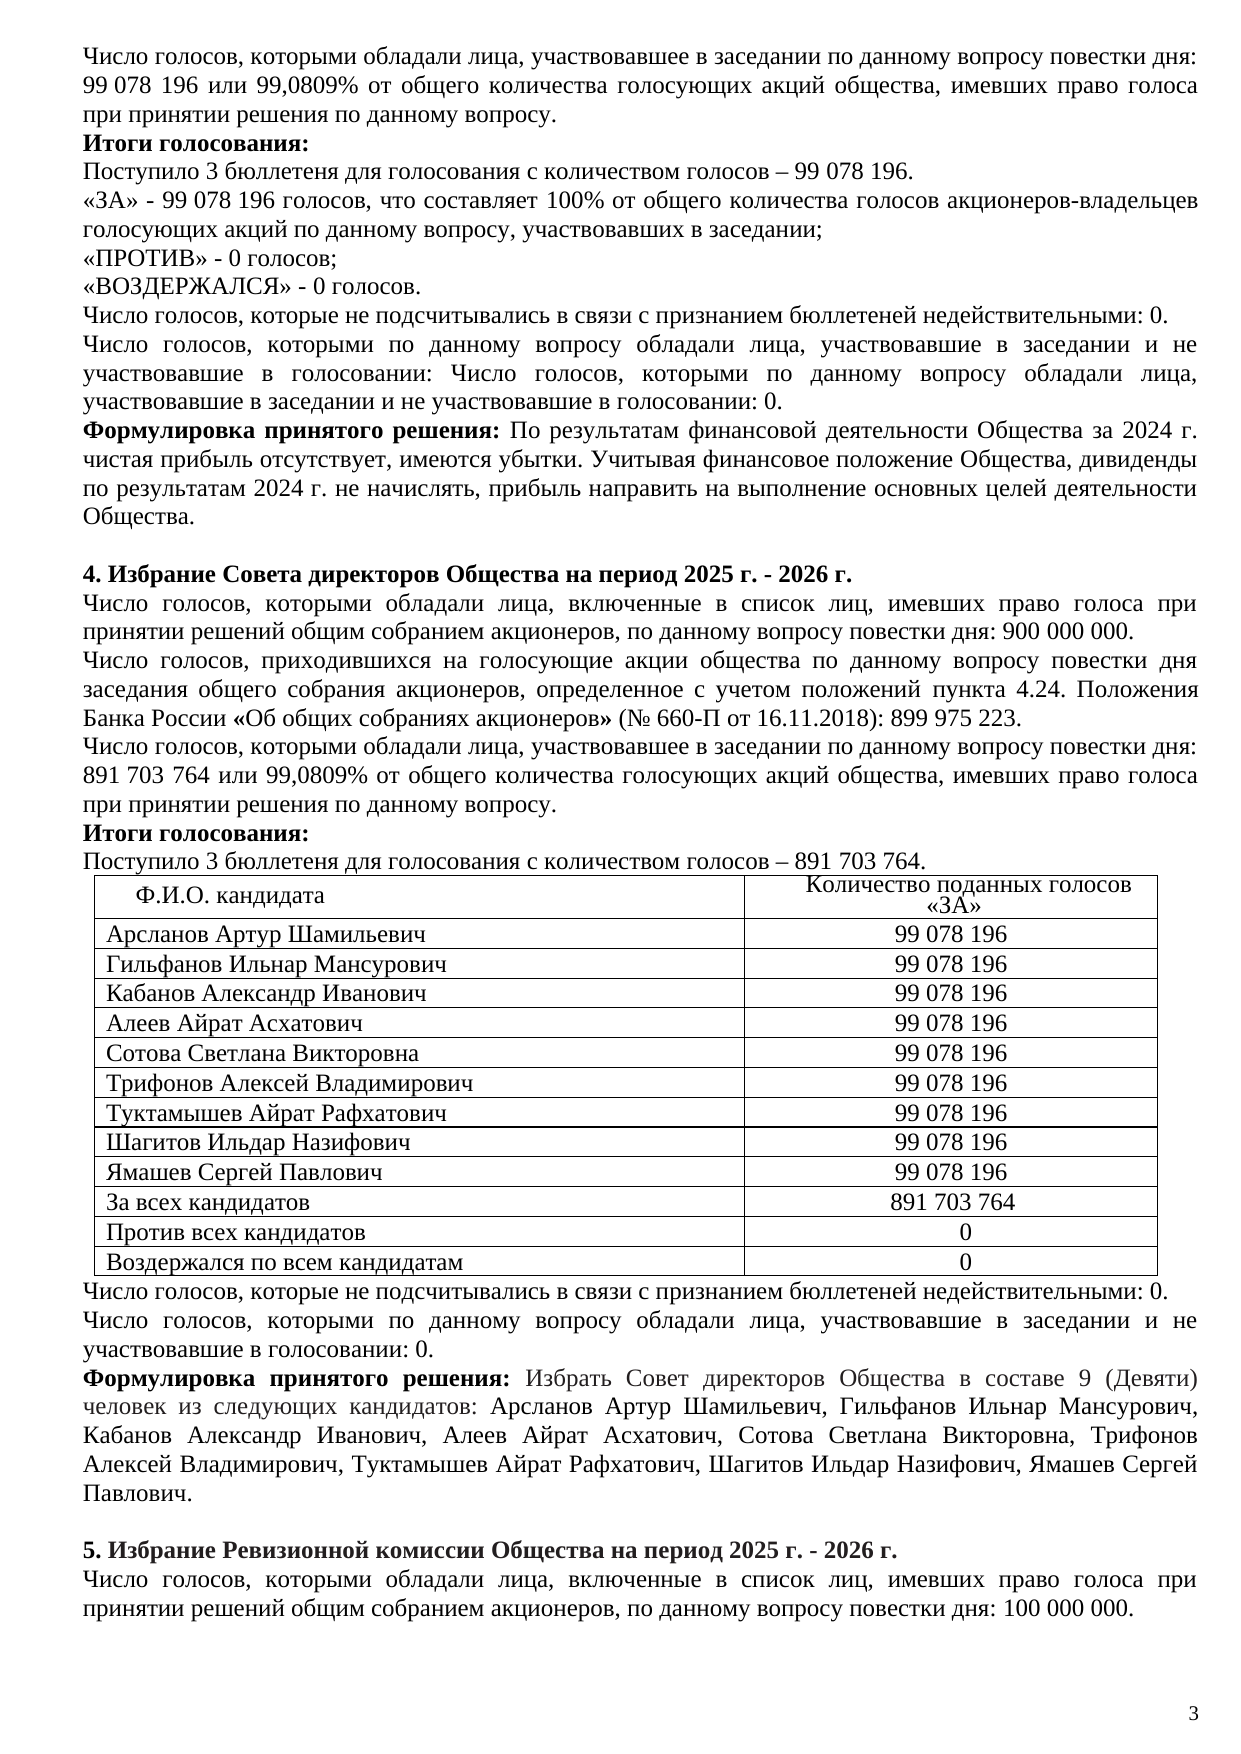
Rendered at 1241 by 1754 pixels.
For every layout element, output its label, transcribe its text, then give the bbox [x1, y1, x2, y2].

table_cell Шагитов Ильдар Назифович [95, 1128, 744, 1156]
table_cell Туктамышев Айрат Рафхатович [95, 1098, 744, 1126]
text Поступило 3 бюллетеня для голосования с количеством голосов – 99 078 196. [83, 156, 1199, 185]
table_cell 0 [745, 1217, 1157, 1246]
text Число голосов, приходившихся на голосующие акции общества по данному вопросу повестки дня заседания общего собрания акционеров, определенное с учетом положений пункта 4.24. Положения Банка России «Об общих собраниях акционеров» (№ 660-П от 16.11.2018): 899 975 223. [83, 645, 1199, 731]
text Число голосов, которыми обладали лица, участвовавшее в заседании по данному вопросу повестки дня: 99 078 196 или 99,0809% от общего количества голосующих акций общества, имевших право голоса при принятии решения по данному вопросу. [83, 41, 1199, 128]
table_cell 891 703 764 [745, 1187, 1157, 1216]
table_cell Ямашев Сергей Павлович [95, 1157, 744, 1186]
text Число голосов, которыми обладали лица, участвовавшее в заседании по данному вопросу повестки дня: 891 703 764 или 99,0809% от общего количества голосующих акций общества, имевших право голоса при принятии решения по данному вопросу. [83, 731, 1199, 818]
table_cell Сотова Светлана Викторовна [95, 1038, 744, 1067]
text Число голосов, которые не подсчитывались в связи с признанием бюллетеней недействительными: 0. [83, 300, 1199, 329]
table_cell Трифонов Алексей Владимирович [95, 1068, 744, 1097]
text Формулировка принятого решения: Избрать Совет директоров Общества в составе 9 (Девяти) человек из следующих кандидатов: Арсланов Артур Шамильевич, Гильфанов Ильнар Мансурович, Кабанов Александр Иванович, Алеев Айрат Асхатович, Сотова Светлана Викторовна, Трифонов Алексей Владимирович, Туктамышев Айрат Рафхатович, Шагитов Ильдар Назифович, Ямашев Сергей Павлович. [83, 1363, 1199, 1506]
table_cell 99 078 196 [745, 1008, 1157, 1037]
text Число голосов, которыми обладали лица, включенные в список лиц, имевших право голоса при принятии решений общим собранием акционеров, по данному вопросу повестки дня: 900 000 000. [83, 588, 1199, 645]
text Число голосов, которыми по данному вопросу обладали лица, участвовавшие в заседании и не участвовавшие в голосовании: 0. [83, 1305, 1199, 1363]
table_cell 99 078 196 [745, 1128, 1157, 1156]
table_cell Арсланов Артур Шамильевич [95, 919, 744, 948]
table_cell Алеев Айрат Асхатович [95, 1008, 744, 1037]
table_cell 99 078 196 [745, 949, 1157, 977]
list Формулировка принятого решения: По результатам финансовой деятельности Общества за 2024 г. чистая прибыль отсутствует, имеются убытки. Учитывая финансовое положение Общества, дивиденды по результатам 2024 г. не начислять, прибыль направить на выполнение основных целей деятельности Общества. [83, 415, 1199, 530]
list Число голосов, которыми по данному вопросу обладали лица, участвовавшие в заседании и не участвовавшие в голосовании: Число голосов, которыми по данному вопросу обладали лица, участвовавшие в заседании и не участвовавшие в голосовании: 0. [83, 329, 1199, 415]
table_header Количество поданных голосов «ЗА» [745, 876, 1157, 918]
table_cell 99 078 196 [745, 1098, 1157, 1126]
table_cell Воздержался по всем кандидатам [95, 1247, 744, 1275]
table_cell 99 078 196 [745, 1038, 1157, 1067]
text Итоги голосования: [83, 128, 1199, 156]
text «ПРОТИВ» - 0 голосов; [83, 243, 1199, 271]
table_cell Против всех кандидатов [95, 1217, 744, 1246]
table_header Ф.И.О. кандидата [95, 876, 744, 918]
table_cell 99 078 196 [745, 1068, 1157, 1097]
text Число голосов, которыми обладали лица, включенные в список лиц, имевших право голоса при принятии решений общим собранием акционеров, по данному вопросу повестки дня: 100 000 000. [83, 1564, 1199, 1621]
text Число голосов, которые не подсчитывались в связи с признанием бюллетеней недействительными: 0. [83, 1276, 1199, 1305]
text Итоги голосования: [83, 818, 1199, 846]
table_cell 99 078 196 [745, 1157, 1157, 1186]
text «ВОЗДЕРЖАЛСЯ» - 0 голосов. [83, 271, 1199, 300]
table_cell 99 078 196 [745, 979, 1157, 1007]
table_cell За всех кандидатов [95, 1187, 744, 1216]
table_cell 99 078 196 [745, 919, 1157, 948]
table_cell 0 [745, 1247, 1157, 1275]
text 5. Избрание Ревизионной комиссии Общества на период 2025 г. - 2026 г. [83, 1535, 1199, 1564]
table_cell Кабанов Александр Иванович [95, 979, 744, 1007]
text 4. Избрание Совета директоров Общества на период 2025 г. - 2026 г. [83, 559, 1199, 588]
text Поступило 3 бюллетеня для голосования с количеством голосов – 891 703 764. [83, 846, 1199, 875]
table_cell Гильфанов Ильнар Мансурович [95, 949, 744, 977]
